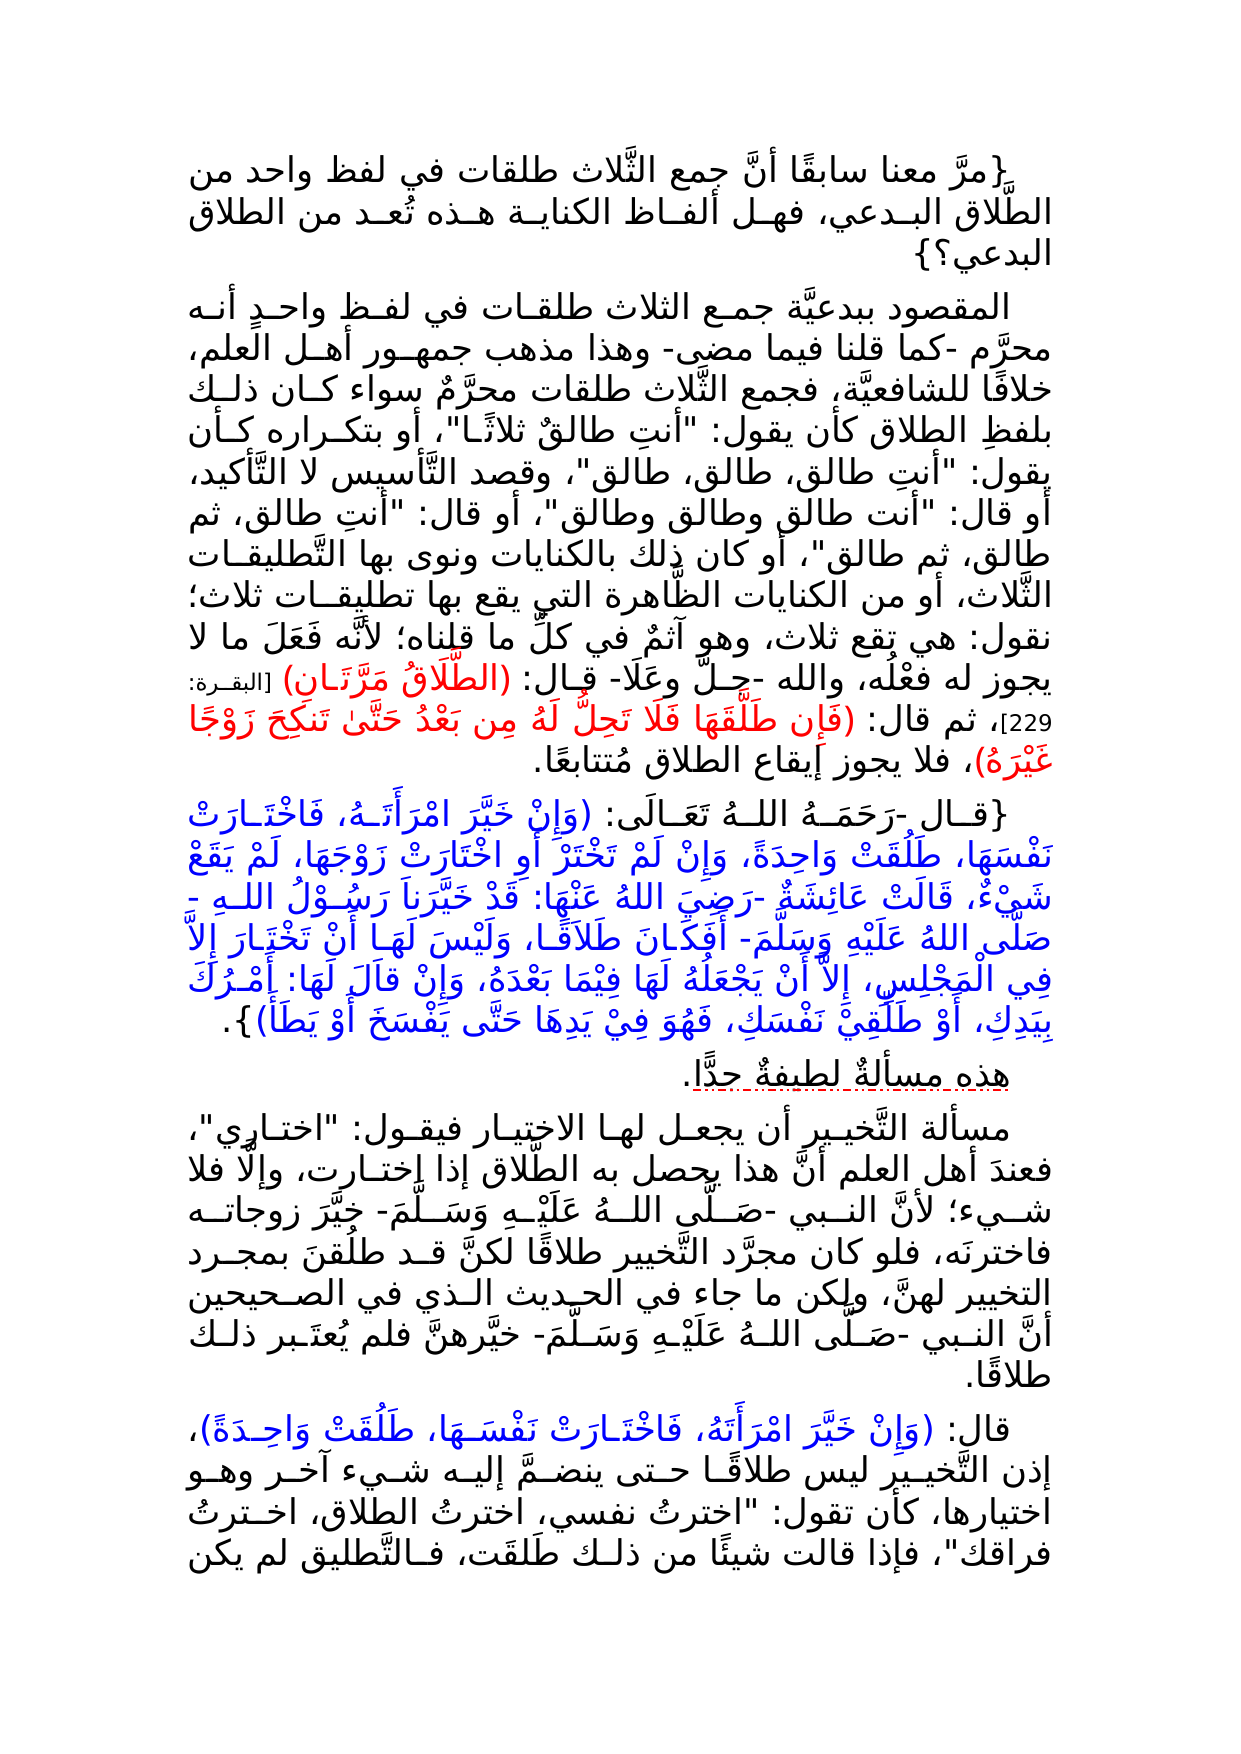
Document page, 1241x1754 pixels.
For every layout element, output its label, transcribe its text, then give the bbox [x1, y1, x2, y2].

text مسألة التَّخيير أن يجعل لها الاختيار فيقول: "اختاري"، فعندَ أهل العلم أنَّ هذا يحصل به الطَّلاق إذا اختارت، وإلَّا فلا شيء؛ لأنَّ النبي -صَلَّى اللهُ عَلَيْهِ وَسَلَّمَ- خيَّرَ زوجاته فاخترنَه، فلو كان مجرَّد التَّخيير طلاقًا لكنَّ قد طلُقنَ بمجرد التخيير لهنَّ، ولكن ما جاء في الحديث الذي في الصحيحين أنَّ النبي -صَلَّى اللهُ عَلَيْهِ وَسَلَّمَ- خيَّرهنَّ فلم يُعتَبر ذلك طلاقًا. [187, 1107, 1053, 1396]
text {مرَّ معنا سابقًا أنَّ جمع الثَّلاث طلقات في لفظ واحد من الطَّلاق البدعي، فهل ألفاظ الكناية هذه تُعد من الطلاق البدعي؟} [187, 150, 1053, 274]
text المقصود ببدعيَّة جمع الثلاث طلقات في لفظ واحدٍ أنه محرَّم -كما قلنا فيما مضى- وهذا مذهب جمهور أهل العلم، خلافًا للشافعيَّة، فجمع الثَّلاث طلقات محرَّمٌ سواء كان ذلك بلفظِ الطلاق كأن يقول: "أنتِ طالقٌ ثلاثًا"، أو بتكراره كأن يقول: "أنتِ طالق، طالق، طالق"، وقصد التَّأسيس لا التَّأكيد، أو قال: "أنت طالق وطالق وطالق"، أو قال: "أنتِ طالق، ثم طالق، ثم طالق"، أو كان ذلك بالكنايات ونوى بها التَّطليقات الثَّلاث، أو من الكنايات الظَّاهرة التي يقع بها تطليقات ثلاث؛ نقول: هي تقع ثلاث، وهو آثمٌ في كلِّ ما قلناه؛ لأنَّه فَعَلَ ما لا يجوز له فعْلُه، والله -جلَّ وعَلَا- قال: ﴿الطَّلَاقُ مَرَّتَانِ﴾ [البقرة:229]، ثم قال: ﴿فَإِن طَلَّقَهَا فَلَا تَحِلُّ لَهُ مِن بَعْدُ حَتَّىٰ تَنكِحَ زَوْجًا غَيْرَهُ﴾، فلا يجوز إيقاع الطلاق مُتتابعًا. [187, 286, 1053, 781]
text هذه مسألةٌ لطيفةٌ جدًّا. [187, 1054, 1053, 1095]
text {قال -رَحَمَهُ اللهُ تَعَالَى: (وَإِنْ خَيَّرَ امْرَأَتَهُ، فَاخْتَارَتْ نَفْسَهَا، طَلُقَتْ وَاحِدَةً، وَإِنْ لَمْ تَخْتَرْ أَوِ اخْتَارَتْ زَوْجَهَا، لَمْ يَقَعْ شَيْءٌ، قَالَتْ عَائِشَةٌ -رَضِيَ اللهُ عَنْهَا: قَدْ خَيَّرَناَ رَسُوْلُ اللهِ -صَلَّى اللهُ عَلَيْهِ وَسَلَّمَ- أَفَكَانَ طَلاَقًا، وَلَيْسَ لَهَا أَنْ تَخْتَارَ إِلاَّ فِي الْمَجْلِسِ، إِلاَّ أَنْ يَجْعَلُهُ لَهَا فِيْمَا بَعْدَهُ، وَإِنْ قاَلَ لَهَا: أَمْرُكَ بِيَدِكِ، أَوْ طَلِّقِيْ نَفْسَكِ، فَهُوَ فِيْ يَدِهَا حَتَّى يَفْسَخَ أَوْ يَطَأَ)}. [187, 794, 1053, 1041]
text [187, 1409, 1053, 1574]
